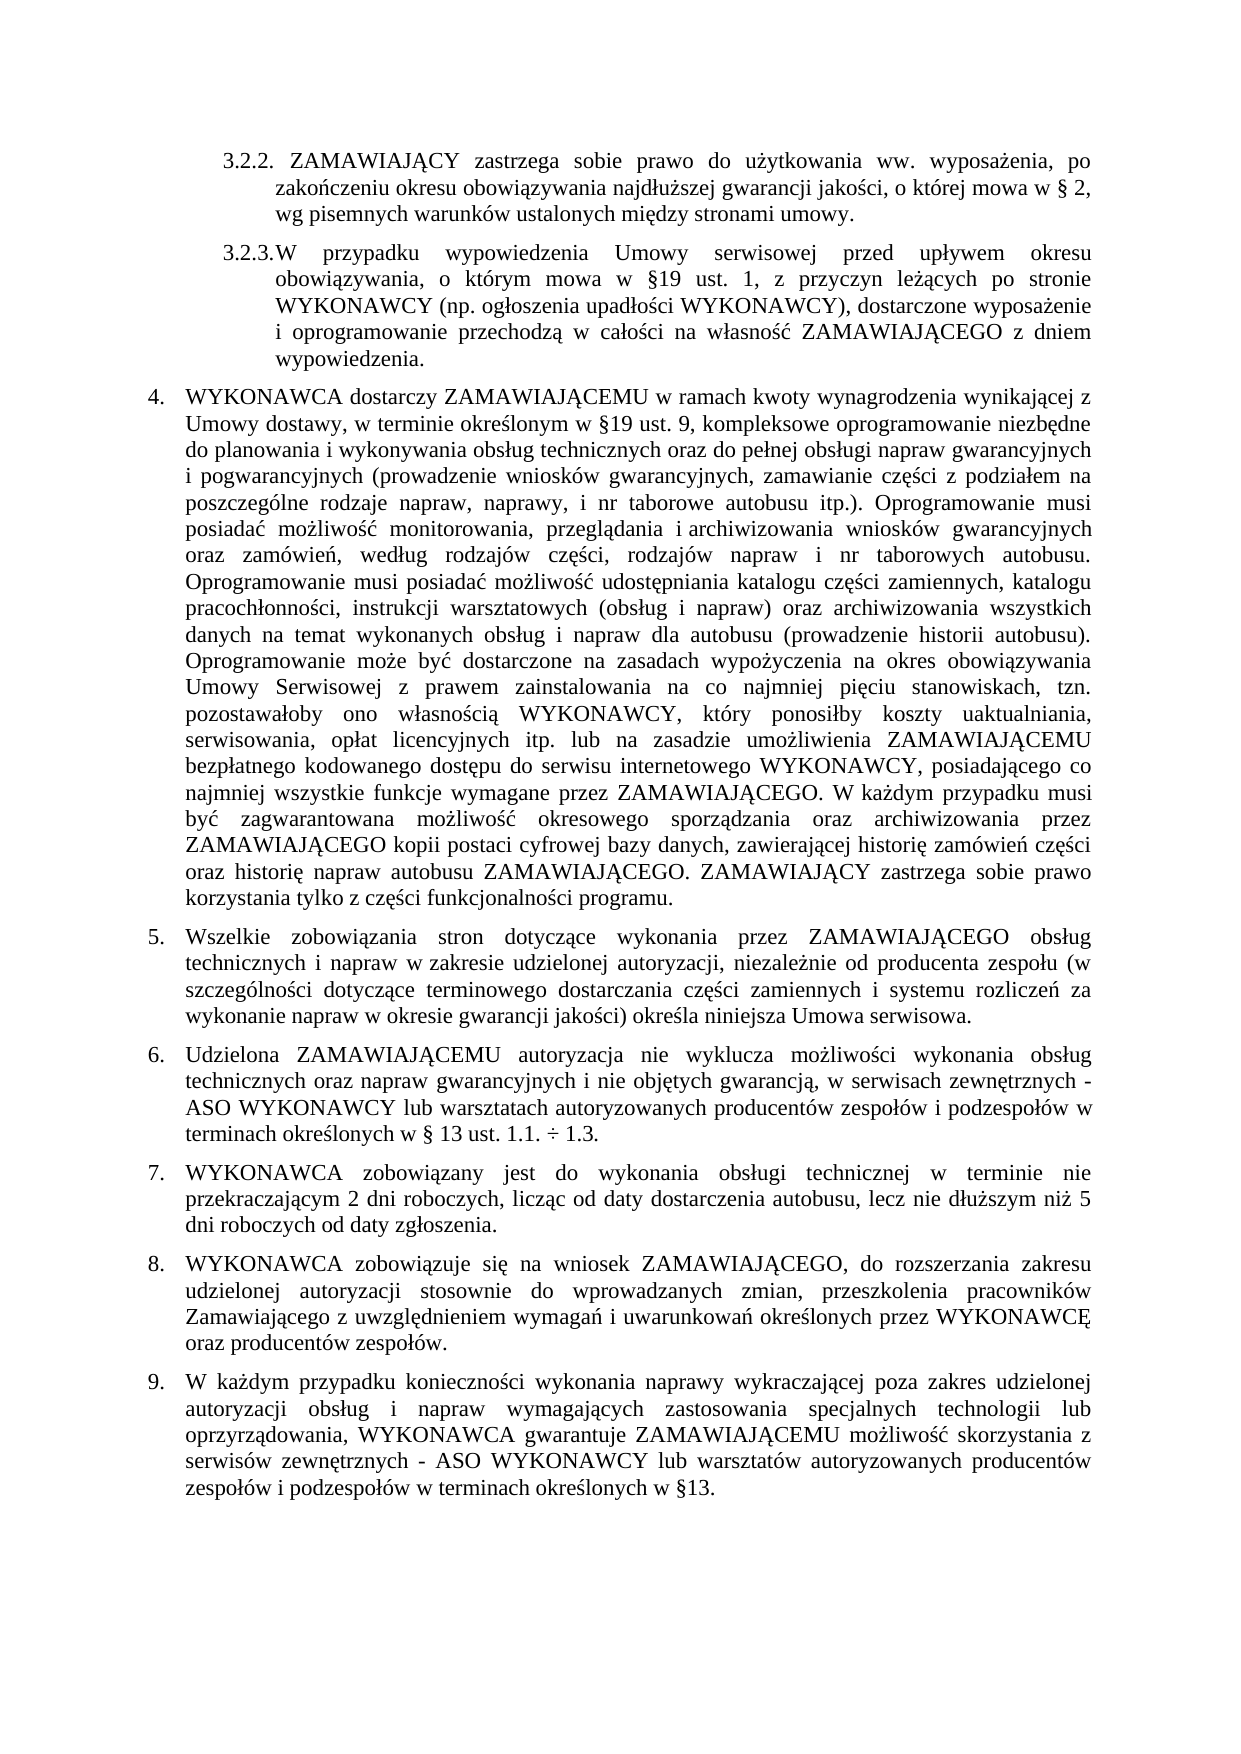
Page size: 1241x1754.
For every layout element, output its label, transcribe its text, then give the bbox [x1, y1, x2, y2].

list Wszelkie zobowiązania stron dotyczące wykonania przez ZAMAWIAJĄCEGO obsług technicznych i napraw w zakresie udzielonej autoryzacji, niezależnie od producenta zespołu (w szczególności dotyczące terminowego dostarczania części zamiennych i systemu rozliczeń za wykonanie napraw w okresie gwarancji jakości) określa niniejsza Umowa serwisowa. [148, 923, 1093, 1028]
list WYKONAWCA dostarczy ZAMAWIAJĄCEMU w ramach kwoty wynagrodzenia wynikającej z Umowy dostawy, w terminie określonym w §19 ust. 9, kompleksowe oprogramowanie niezbędne do planowania i wykonywania obsług technicznych oraz do pełnej obsługi napraw gwarancyjnych i pogwarancyjnych (prowadzenie wniosków gwarancyjnych, zamawianie części z podziałem na poszczególne rodzaje napraw, naprawy, i nr taborowe autobusu itp.). Oprogramowanie musi posiadać możliwość monitorowania, przeglądania i archiwizowania wniosków gwarancyjnych oraz zamówień, według rodzajów części, rodzajów napraw i nr taborowych autobusu. Oprogramowanie musi posiadać możliwość udostępniania katalogu części zamiennych, katalogu pracochłonności, instrukcji warsztatowych (obsług i napraw) oraz archiwizowania wszystkich danych na temat wykonanych obsług i napraw dla autobusu (prowadzenie historii autobusu). Oprogramowanie może być dostarczone na zasadach wypożyczenia na okres obowiązywania Umowy Serwisowej z prawem zainstalowania na co najmniej pięciu stanowiskach, tzn. pozostawałoby ono własnością WYKONAWCY, który ponosiłby koszty uaktualniania, serwisowania, opłat licencyjnych itp. lub na zasadzie umożliwienia ZAMAWIAJĄCEMU bezpłatnego kodowanego dostępu do serwisu internetowego WYKONAWCY, posiadającego co najmniej wszystkie funkcje wymagane przez ZAMAWIAJĄCEGO. W każdym przypadku musi być zagwarantowana możliwość okresowego sporządzania oraz archiwizowania przez ZAMAWIAJĄCEGO kopii postaci cyfrowej bazy danych, zawierającej historię zamówień części oraz historię napraw autobusu ZAMAWIAJĄCEGO. ZAMAWIAJĄCY zastrzega sobie prawo korzystania tylko z części funkcjonalności programu. [148, 383, 1093, 911]
list WYKONAWCA zobowiązuje się na wniosek ZAMAWIAJĄCEGO, do rozszerzania zakresu udzielonej autoryzacji stosownie do wprowadzanych zmian, przeszkolenia pracowników Zamawiającego z uwzględnieniem wymagań i uwarunkowań określonych przez WYKONAWCĘ oraz producentów zespołów. [148, 1250, 1093, 1356]
list W każdym przypadku konieczności wykonania naprawy wykraczającej poza zakres udzielonej autoryzacji obsług i napraw wymagających zastosowania specjalnych technologii lub oprzyrządowania, WYKONAWCA gwarantuje ZAMAWIAJĄCEMU możliwość skorzystania z serwisów zewnętrznych - ASO WYKONAWCY lub warsztatów autoryzowanych producentów zespołów i podzespołów w terminach określonych w §13. [148, 1368, 1093, 1500]
list W przypadku wypowiedzenia Umowy serwisowej przed upływem okresu obowiązywania, o którym mowa w §19 ust. 1, z przyczyn leżących po stronie WYKONAWCY (np. ogłoszenia upadłości WYKONAWCY), dostarczone wyposażenie i oprogramowanie przechodzą w całości na własność ZAMAWIAJĄCEGO z dniem wypowiedzenia. [223, 239, 1093, 371]
list Udzielona ZAMAWIAJĄCEMU autoryzacja nie wyklucza możliwości wykonania obsług technicznych oraz napraw gwarancyjnych i nie objętych gwarancją, w serwisach zewnętrznych - ASO WYKONAWCY lub warsztatach autoryzowanych producentów zespołów i podzespołów w terminach określonych w § 13 ust. 1.1. ÷ 1.3. [148, 1041, 1093, 1146]
list ZAMAWIAJĄCY zastrzega sobie prawo do użytkowania ww. wyposażenia, po zakończeniu okresu obowiązywania najdłuższej gwarancji jakości, o której mowa w § 2, wg pisemnych warunków ustalonych między stronami umowy. [223, 148, 1093, 227]
list WYKONAWCA zobowiązany jest do wykonania obsługi technicznej w terminie nie przekraczającym 2 dni roboczych, licząc od daty dostarczenia autobusu, lecz nie dłuższym niż 5 dni roboczych od daty zgłoszenia. [148, 1159, 1093, 1238]
